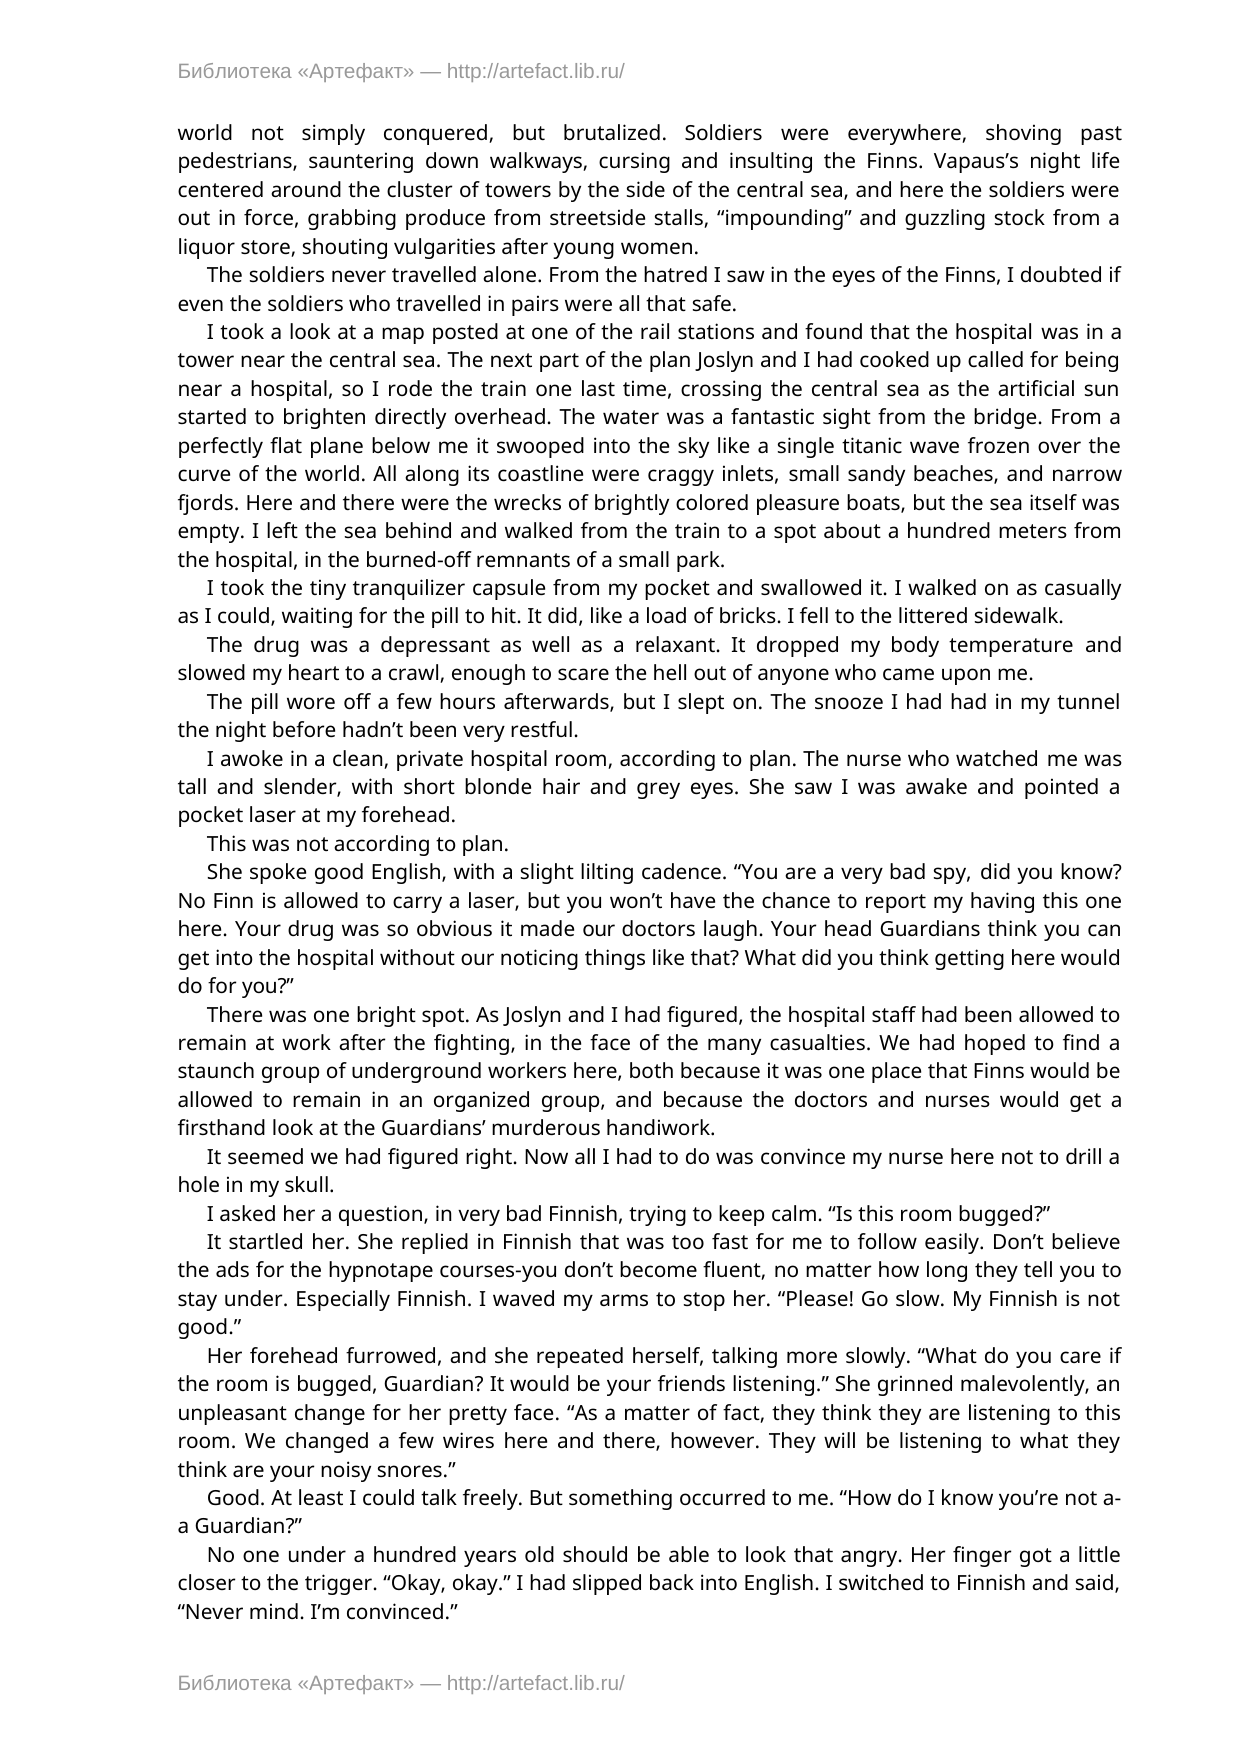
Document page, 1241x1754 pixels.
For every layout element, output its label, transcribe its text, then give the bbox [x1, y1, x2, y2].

text I asked her a question, in very bad Finnish, trying to keep calm. “Is this room bugged?” [177, 1199, 1122, 1227]
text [177, 118, 1122, 260]
text I awoke in a clean, private hospital room, according to plan. The nurse who watched me was tall and slender, with short blonde hair and grey eyes. She saw I was awake and pointed a pocket laser at my forehead. [177, 744, 1122, 829]
text This was not according to plan. [177, 829, 1122, 857]
text Her forehead furrowed, and she repeated herself, talking more slowly. “What do you care if the room is bugged, Guardian? It would be your friends listening.” She grinned malevolently, an unpleasant change for her pretty face. “As a matter of fact, they think they are listening to this room. We changed a few wires here and there, however. They will be listening to what they think are your noisy snores.” [177, 1341, 1122, 1483]
text The soldiers never travelled alone. From the hatred I saw in the eyes of the Finns, I doubted if even the soldiers who travelled in pairs were all that safe. [177, 260, 1122, 317]
text It startled her. She replied in Finnish that was too fast for me to follow easily. Don’t believe the ads for the hypnotape courses-you don’t become fluent, no matter how long they tell you to stay under. Especially Finnish. I waved my arms to stop her. “Please! Go slow. My Finnish is not good.” [177, 1227, 1122, 1341]
text Good. At least I could talk freely. But something occurred to me. “How do I know you’re not a-a Guardian?” [177, 1483, 1122, 1540]
text She spoke good English, with a slight lilting cadence. “You are a very bad spy, did you know? No Finn is allowed to carry a laser, but you won’t have the chance to report my having this one here. Your drug was so obvious it made our doctors laugh. Your head Guardians think you can get into the hospital without our noticing things like that? What did you think getting here would do for you?” [177, 857, 1122, 1000]
text I took a look at a map posted at one of the rail stations and found that the hospital was in a tower near the central sea. The next part of the plan Joslyn and I had cooked up called for being near a hospital, so I rode the train one last time, crossing the central sea as the artificial sun started to brighten directly overhead. The water was a fantastic sight from the bridge. From a perfectly flat plane below me it swooped into the sky like a single titanic wave frozen over the curve of the world. All along its coastline were craggy inlets, small sandy beaches, and narrow fjords. Here and there were the wrecks of brightly colored pleasure boats, but the sea itself was empty. I left the sea behind and walked from the train to a spot about a hundred meters from the hospital, in the burned-off remnants of a small park. [177, 317, 1122, 573]
text There was one bright spot. As Joslyn and I had figured, the hospital staff had been allowed to remain at work after the fighting, in the face of the many casualties. We had hoped to find a staunch group of underground workers here, both because it was one place that Finns would be allowed to remain in an organized group, and because the doctors and nurses would get a firsthand look at the Guardians’ murderous handiwork. [177, 1000, 1122, 1142]
text The drug was a depressant as well as a relaxant. It dropped my body temperature and slowed my heart to a crawl, enough to scare the hell out of anyone who came upon me. [177, 630, 1122, 687]
text I took the tiny tranquilizer capsule from my pocket and swallowed it. I walked on as casually as I could, waiting for the pill to hit. It did, like a load of bricks. I fell to the littered sidewalk. [177, 573, 1122, 630]
text It seemed we had figured right. Now all I had to do was convince my nurse here not to drill a hole in my skull. [177, 1142, 1122, 1199]
text No one under a hundred years old should be able to look that angry. Her finger got a little closer to the trigger. “Okay, okay.” I had slipped back into English. I switched to Finnish and said, “Never mind. I’m convinced.” [177, 1540, 1122, 1625]
text The pill wore off a few hours afterwards, but I slept on. The snooze I had had in my tunnel the night before hadn’t been very restful. [177, 687, 1122, 744]
